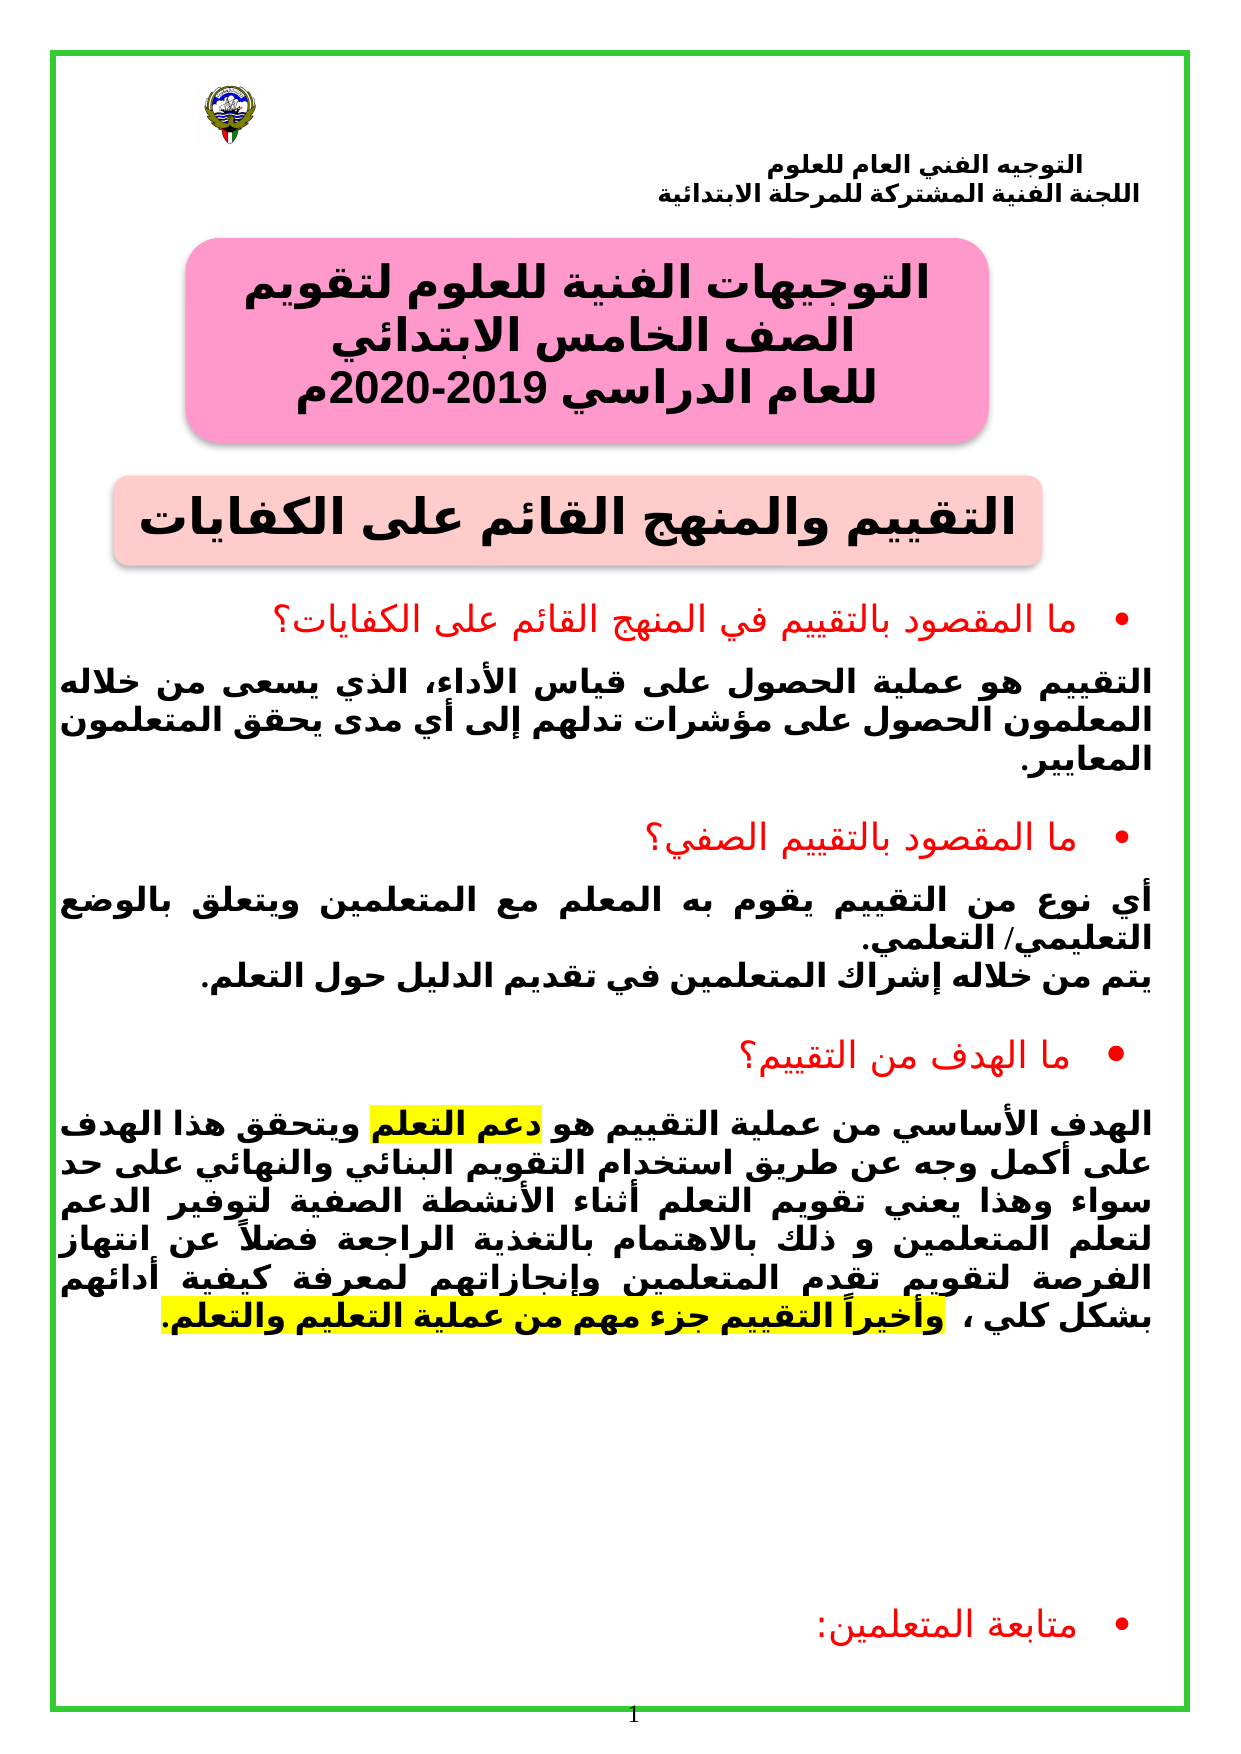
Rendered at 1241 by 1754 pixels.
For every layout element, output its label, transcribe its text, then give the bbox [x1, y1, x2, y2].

text يتم من خلاله إشراك المتعلمين في تقديم الدليل حول التعلم. [59, 957, 1153, 995]
picture [195, 81, 272, 145]
text أي نوع من التقييم يقوم به المعلم مع المتعلمين ويتعلق بالوضع التعليمي/ التعلمي. [59, 880, 1153, 957]
text التقييم هو عملية الحصول على قياس الأداء، الذي يسعى من خلاله المعلمون الحصول على مؤشرات تدلهم إلى أي مدى يحقق المتعلمون المعايير. [59, 662, 1153, 777]
text الهدف الأساسي من عملية التقييم هو دعم التعلم ويتحقق هذا الهدف على أكمل وجه عن طريق استخدام التقويم البنائي والنهائي على حد سواء وهذا يعني تقويم التعلم أثناء الأنشطة الصفية لتوفير الدعم لتعلم المتعلمين و ذلك بالاهتمام بالتغذية الراجعة فضلاً عن انتهاز الفرصة لتقويم تقدم المتعلمين وإنجازاتهم لمعرفة كيفية أدائهم بشكل كلي ، وأخيراً التقييم جزء مهم من عملية التعليم والتعلم. [59, 1104, 1153, 1334]
list ما الهدف من التقييم؟ [59, 1033, 1109, 1077]
list متابعة المتعلمين: [59, 1603, 1116, 1647]
list ما المقصود بالتقييم الصفي؟ [59, 816, 1116, 859]
list ما المقصود بالتقييم في المنهج القائم على الكفايات؟ [59, 598, 1116, 641]
